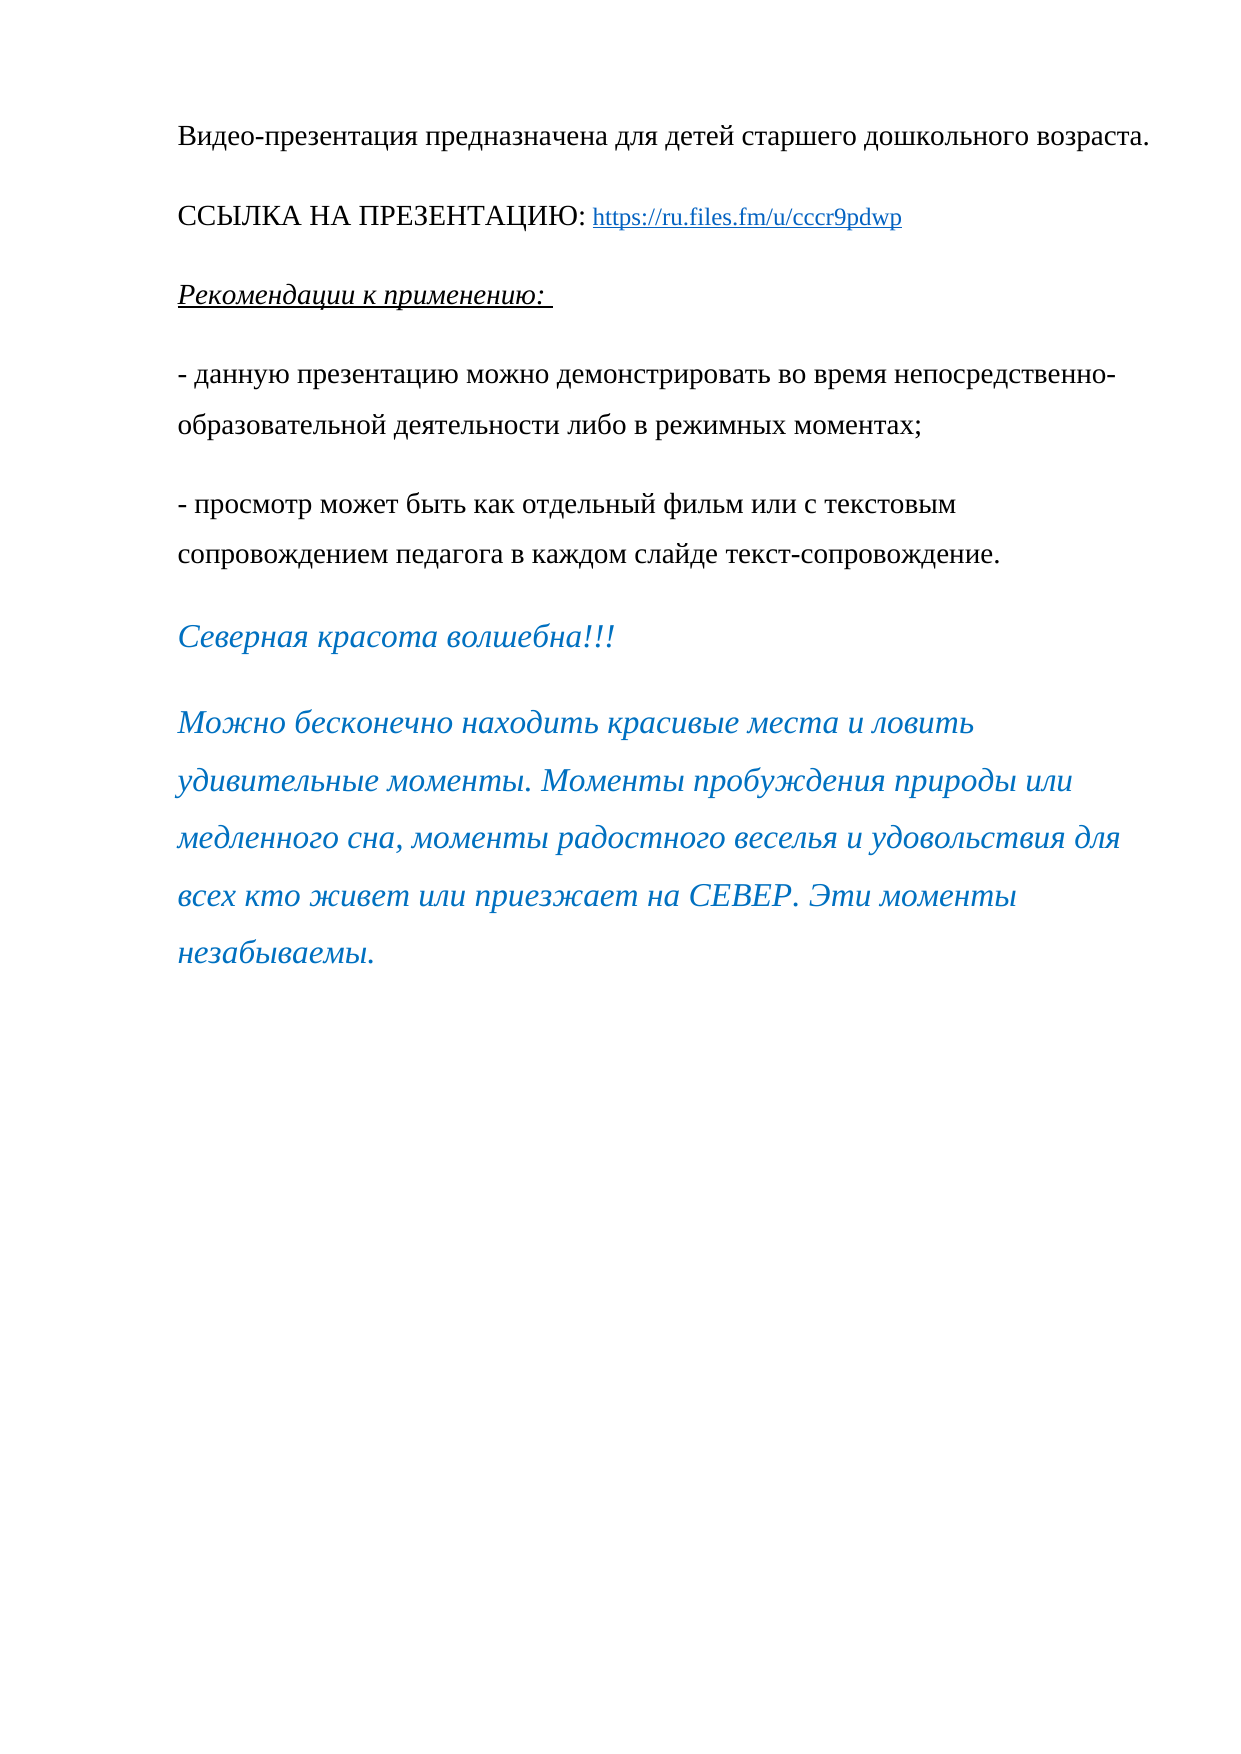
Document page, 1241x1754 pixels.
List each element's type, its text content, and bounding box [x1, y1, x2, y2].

text - данную презентацию можно демонстрировать во время непосредственно-образовательной деятельности либо в режимных моментах; [177, 357, 1152, 440]
text Можно бесконечно находить красивые места и ловить удивительные моменты. Моменты пробуждения природы или медленного сна, моменты радостного веселья и удовольствия для всех кто живет или приезжает на СЕВЕР. Эти моменты незабываемы. [177, 703, 1152, 971]
text Видео-презентация предназначена для детей старшего дошкольного возраста. [177, 118, 1152, 152]
text Рекомендации к применению: [177, 277, 1152, 311]
text Северная красота волшебна!!! [177, 616, 1152, 654]
text - просмотр может быть как отдельный фильм или с текстовым сопровождением педагога в каждом слайде текст-сопровождение. [177, 486, 1152, 570]
text ССЫЛКА НА ПРЕЗЕНТАЦИЮ: https://ru.files.fm/u/cccr9pdwp [177, 198, 1152, 231]
